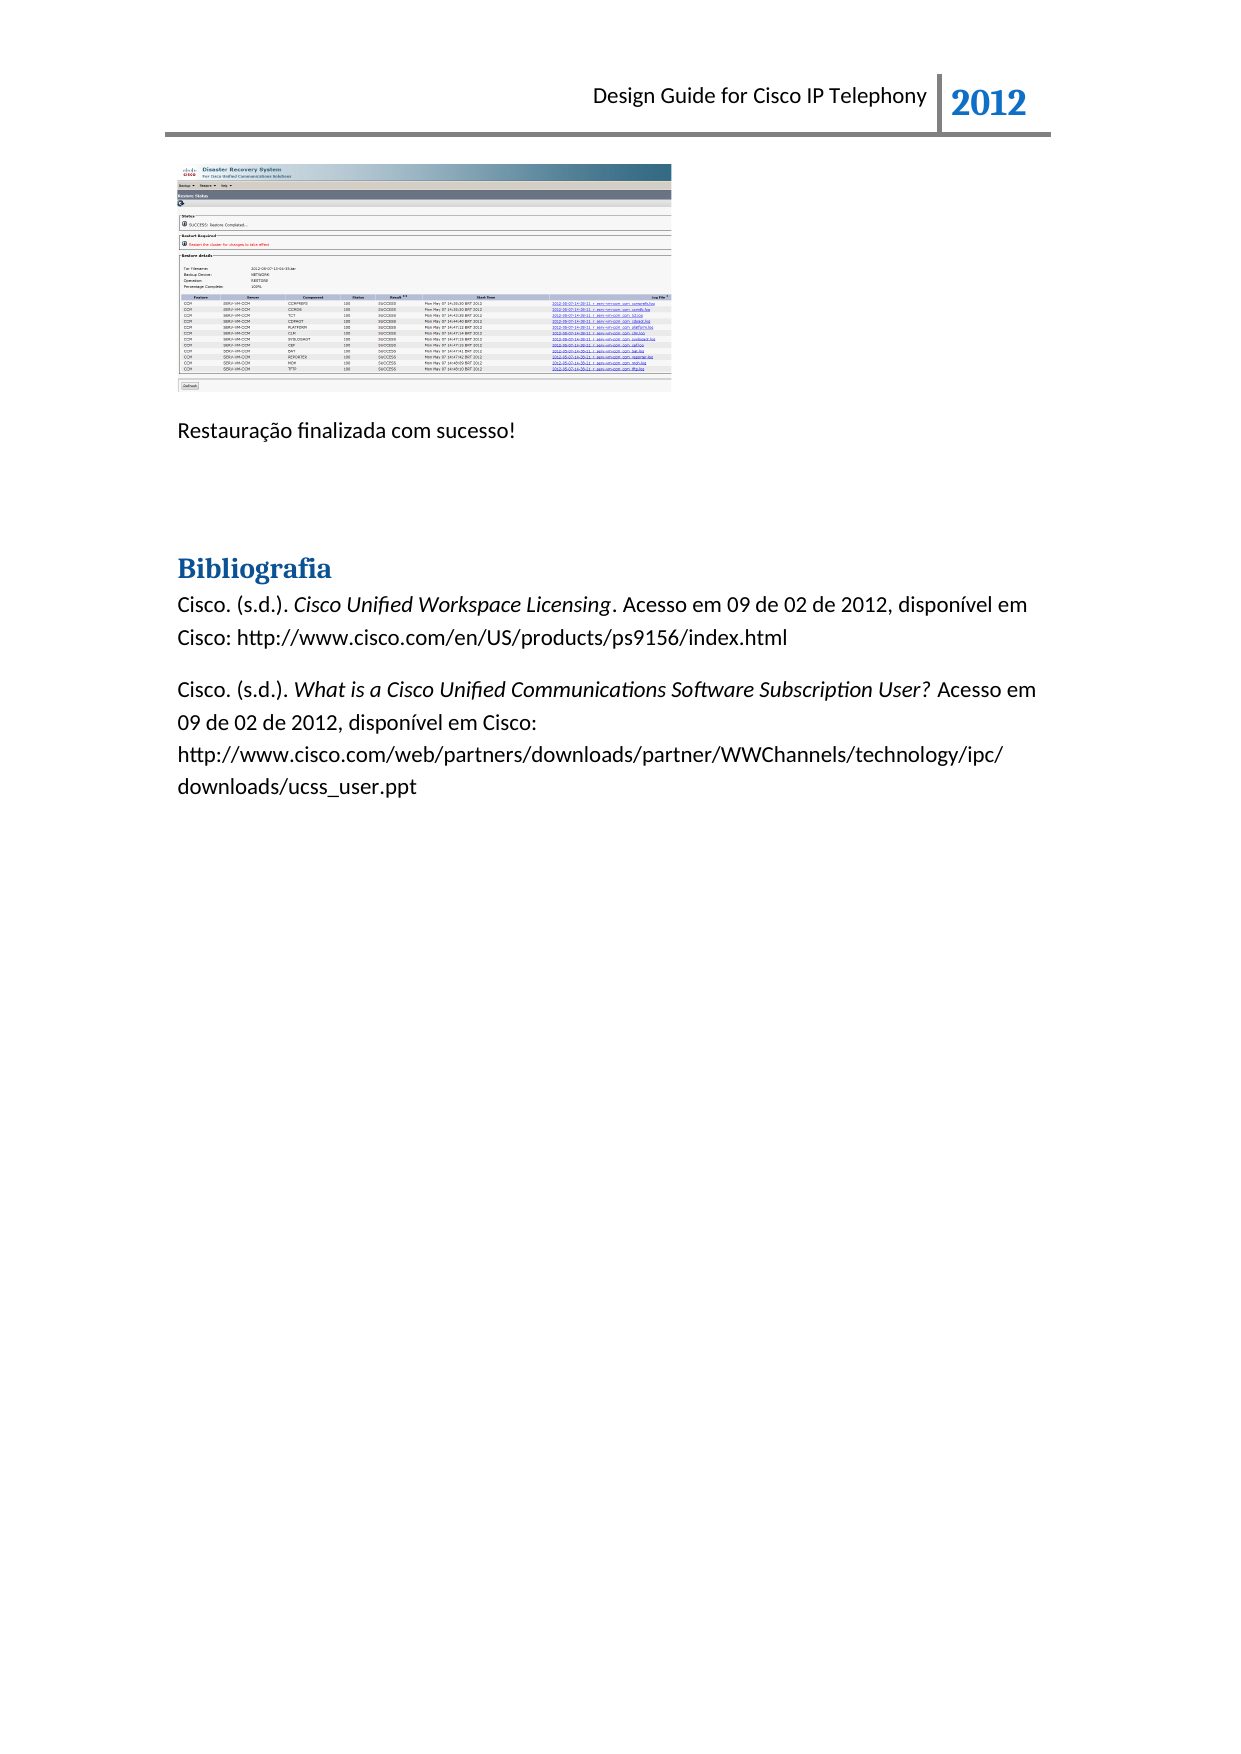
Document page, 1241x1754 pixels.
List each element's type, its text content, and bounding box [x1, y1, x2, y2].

picture [177, 164, 672, 392]
text Restauração finalizada com sucesso! [177, 417, 1063, 445]
